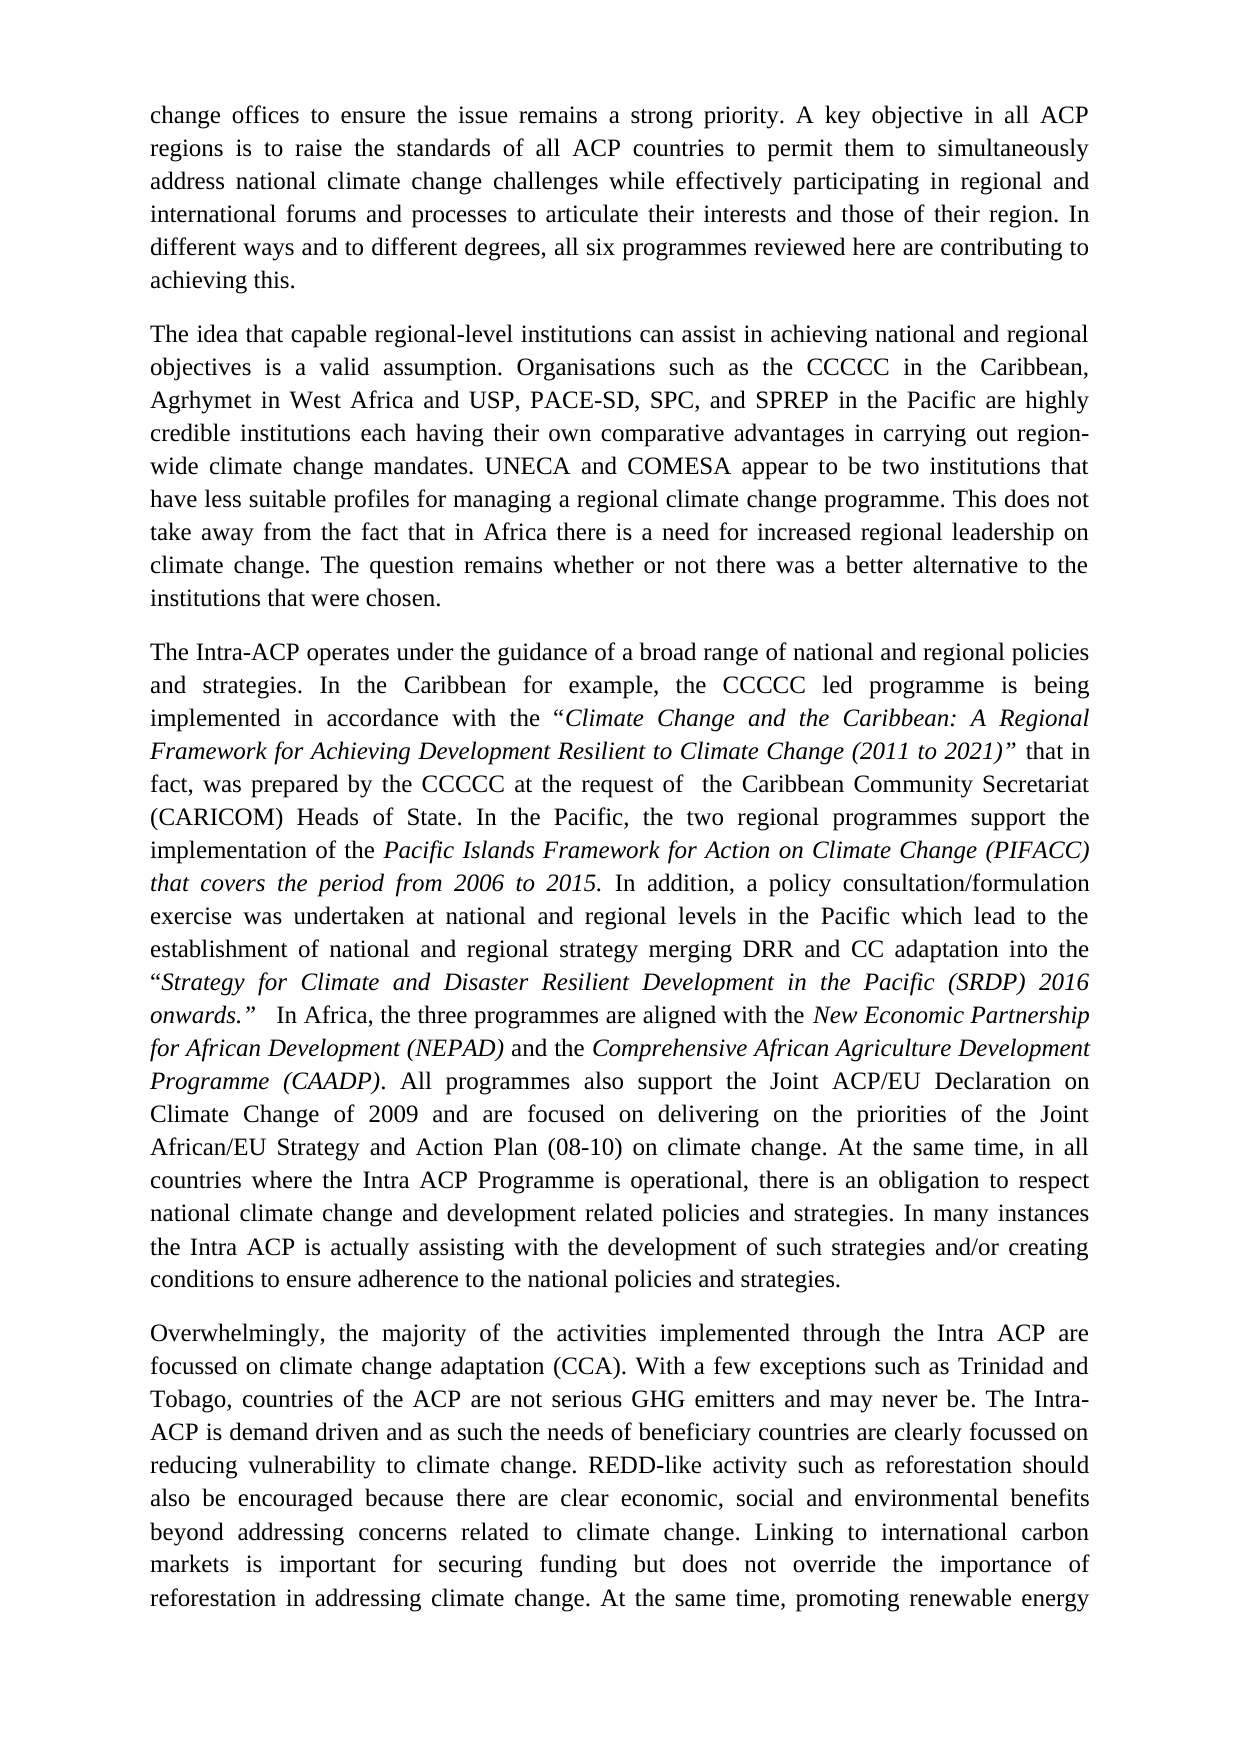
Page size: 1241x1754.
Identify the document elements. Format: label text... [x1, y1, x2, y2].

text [150, 100, 1090, 294]
text The idea that capable regional-level institutions can assist in achieving national and regional objectives is a valid assumption. Organisations such as the CCCCC in the Caribbean, Agrhymet in West Africa and USP, PACE-SD, SPC, and SPREP in the Pacific are highly credible institutions each having their own comparative advantages in carrying out region-wide climate change mandates. UNECA and COMESA appear to be two institutions that have less suitable profiles for managing a regional climate change programme. This does not take away from the fact that in Africa there is a need for increased regional leadership on climate change. The question remains whether or not there was a better alternative to the institutions that were chosen. [150, 319, 1090, 612]
text The Intra-ACP operates under the guidance of a broad range of national and regional policies and strategies. In the Caribbean for example, the CCCCC led programme is being implemented in accordance with the “Climate Change and the Caribbean: A Regional Framework for Achieving Development Resilient to Climate Change (2011 to 2021)” that in fact, was prepared by the CCCCC at the request of the Caribbean Community Secretariat (CARICOM) Heads of State. In the Pacific, the two regional programmes support the implementation of the Pacific Islands Framework for Action on Climate Change (PIFACC) that covers the period from 2006 to 2015. In addition, a policy consultation/formulation exercise was undertaken at national and regional levels in the Pacific which lead to the establishment of national and regional strategy merging DRR and CC adaptation into the “Strategy for Climate and Disaster Resilient Development in the Pacific (SRDP) 2016 onwards.” In Africa, the three programmes are aligned with the New Economic Partnership for African Development (NEPAD) and the Comprehensive African Agriculture Development Programme (CAADP). All programmes also support the Joint ACP/EU Declaration on Climate Change of 2009 and are focused on delivering on the priorities of the Joint African/EU Strategy and Action Plan (08-10) on climate change. At the same time, in all countries where the Intra ACP Programme is operational, there is an obligation to respect national climate change and development related policies and strategies. In many instances the Intra ACP is actually assisting with the development of such strategies and/or creating conditions to ensure adherence to the national policies and strategies. [150, 637, 1090, 1293]
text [150, 1318, 1090, 1611]
